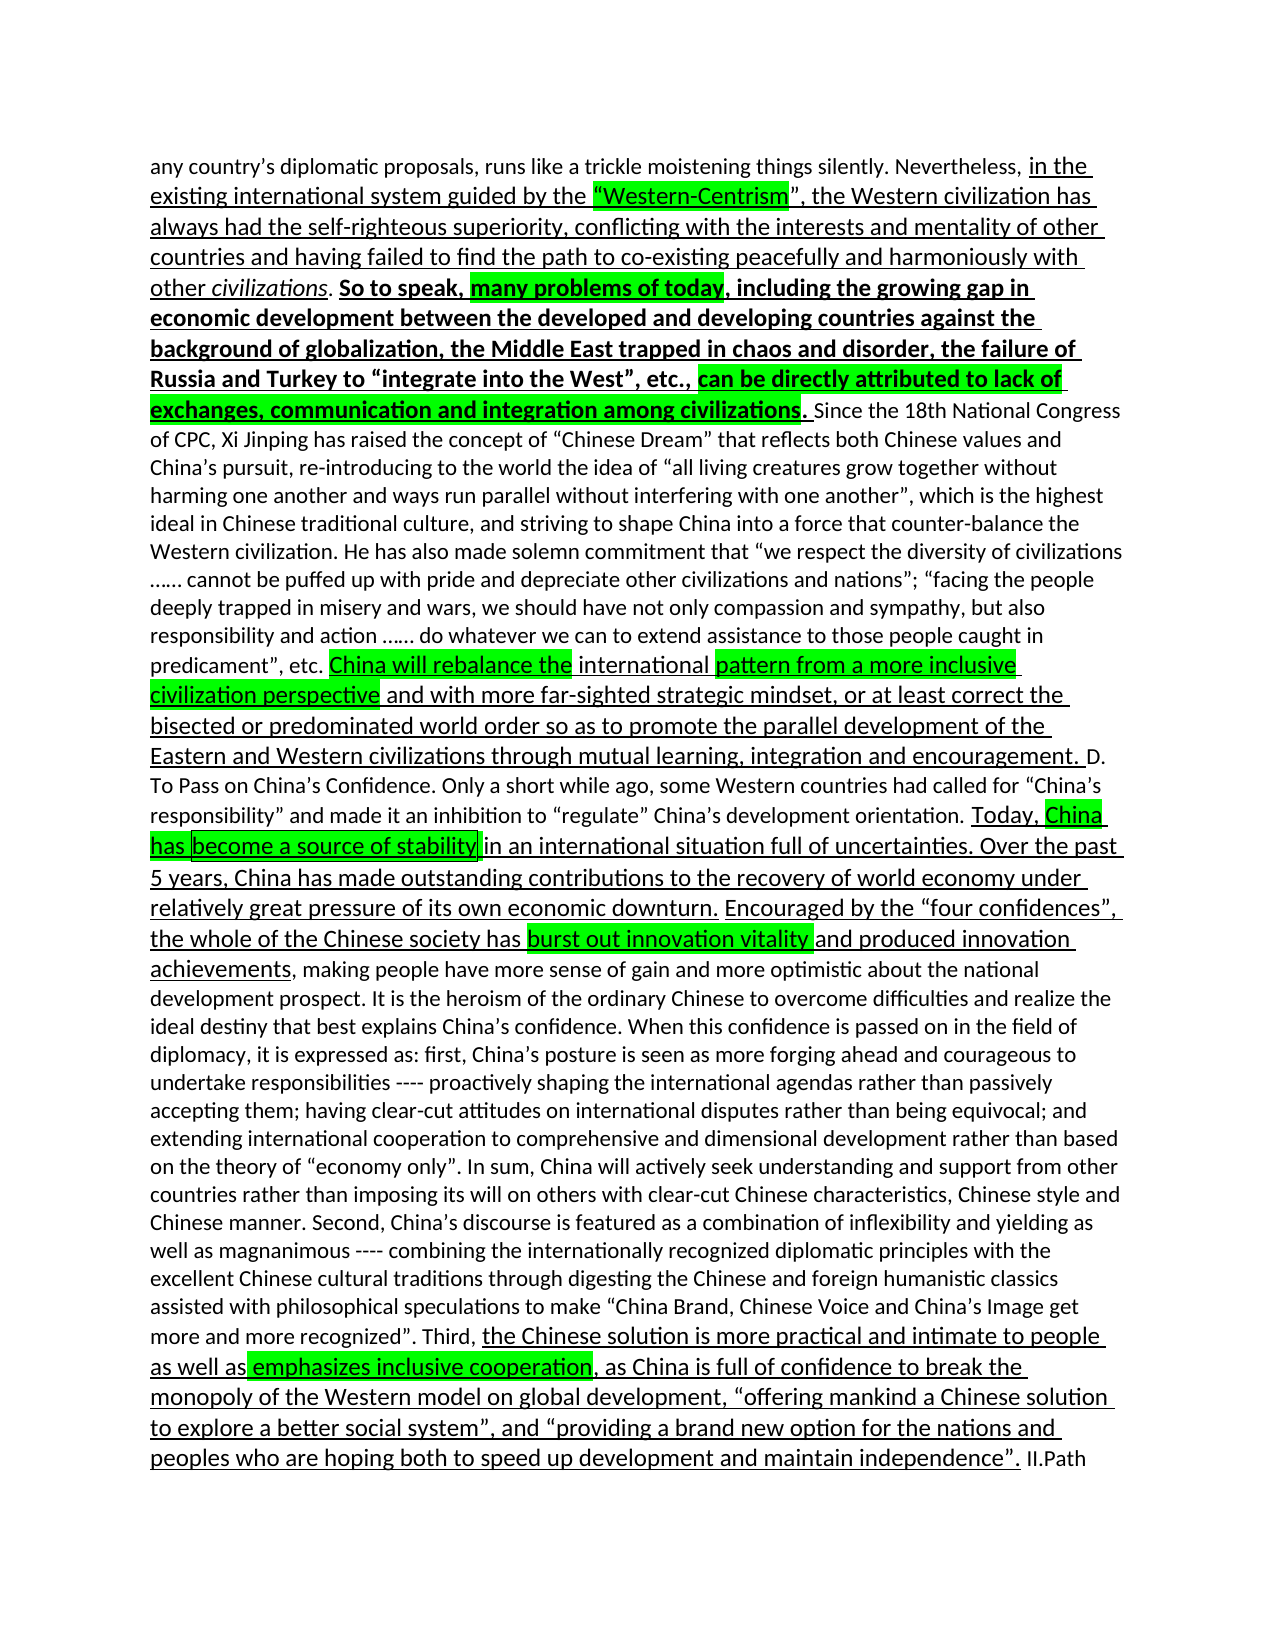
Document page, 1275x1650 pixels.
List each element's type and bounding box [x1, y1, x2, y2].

text [150, 150, 1125, 1473]
